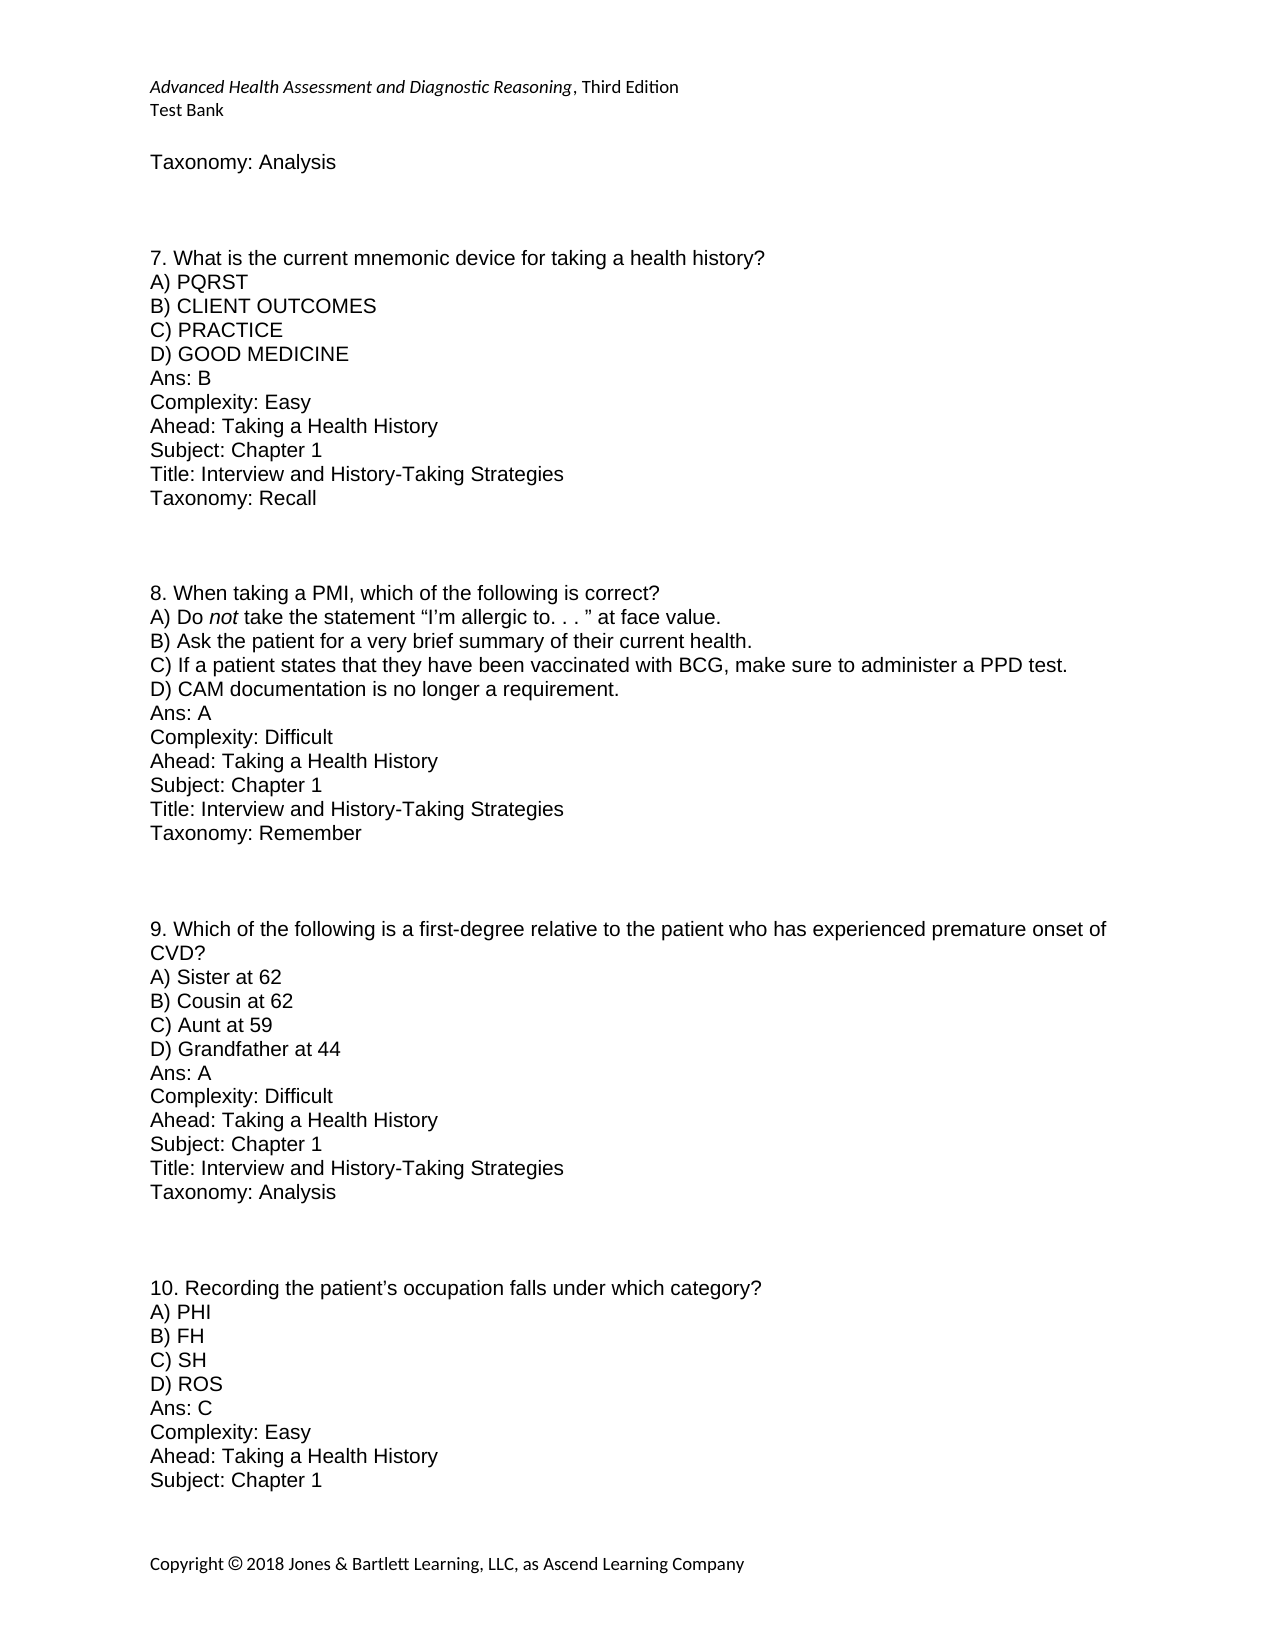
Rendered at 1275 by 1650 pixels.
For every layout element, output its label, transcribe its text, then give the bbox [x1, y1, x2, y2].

text Taxonomy: Remember [150, 821, 1125, 845]
text A) PQRST [150, 270, 1125, 294]
text D) GOOD MEDICINE [150, 342, 1125, 366]
text A) Sister at 62 [150, 964, 1125, 988]
text 7. What is the current mnemonic device for taking a health history? [150, 246, 1125, 270]
text 9. Which of the following is a first-degree relative to the patient who has experienced premature onset of CVD? [150, 917, 1125, 964]
text Ahead: Taking a Health History [150, 1444, 1125, 1468]
text Complexity: Difficult [150, 1084, 1125, 1108]
text C) SH [150, 1348, 1125, 1372]
text Subject: Chapter 1 [150, 1132, 1125, 1156]
text A) Do not take the statement “I’m allergic to. . . ” at face value. [150, 605, 1125, 629]
text B) Ask the patient for a very brief summary of their current health. [150, 629, 1125, 653]
text C) If a patient states that they have been vaccinated with BCG, make sure to administer a PPD test. [150, 653, 1125, 677]
text 10. Recording the patient’s occupation falls under which category? [150, 1276, 1125, 1300]
text B) FH [150, 1324, 1125, 1348]
text Ahead: Taking a Health History [150, 413, 1125, 437]
text D) ROS [150, 1372, 1125, 1396]
text Complexity: Easy [150, 1420, 1125, 1444]
text Ans: A [150, 1060, 1125, 1084]
text B) CLIENT OUTCOMES [150, 294, 1125, 318]
text A) PHI [150, 1300, 1125, 1324]
text Title: Interview and History-Taking Strategies [150, 461, 1125, 485]
text Taxonomy: Recall [150, 485, 1125, 509]
text Ans: B [150, 366, 1125, 389]
text D) CAM documentation is no longer a requirement. [150, 677, 1125, 701]
text Title: Interview and History-Taking Strategies [150, 1156, 1125, 1180]
text D) Grandfather at 44 [150, 1036, 1125, 1060]
text Ahead: Taking a Health History [150, 1108, 1125, 1132]
text B) Cousin at 62 [150, 988, 1125, 1012]
text Complexity: Difficult [150, 725, 1125, 749]
text Title: Interview and History-Taking Strategies [150, 797, 1125, 821]
text Subject: Chapter 1 [150, 437, 1125, 461]
text 8. When taking a PMI, which of the following is correct? [150, 581, 1125, 605]
text C) Aunt at 59 [150, 1012, 1125, 1036]
text Subject: Chapter 1 [150, 773, 1125, 797]
text Ans: C [150, 1396, 1125, 1420]
text Complexity: Easy [150, 389, 1125, 413]
text Subject: Chapter 1 [150, 1468, 1125, 1492]
text C) PRACTICE [150, 318, 1125, 342]
text Taxonomy: Analysis [150, 150, 1125, 174]
text Taxonomy: Analysis [150, 1180, 1125, 1204]
text Ans: A [150, 701, 1125, 725]
text Ahead: Taking a Health History [150, 749, 1125, 773]
